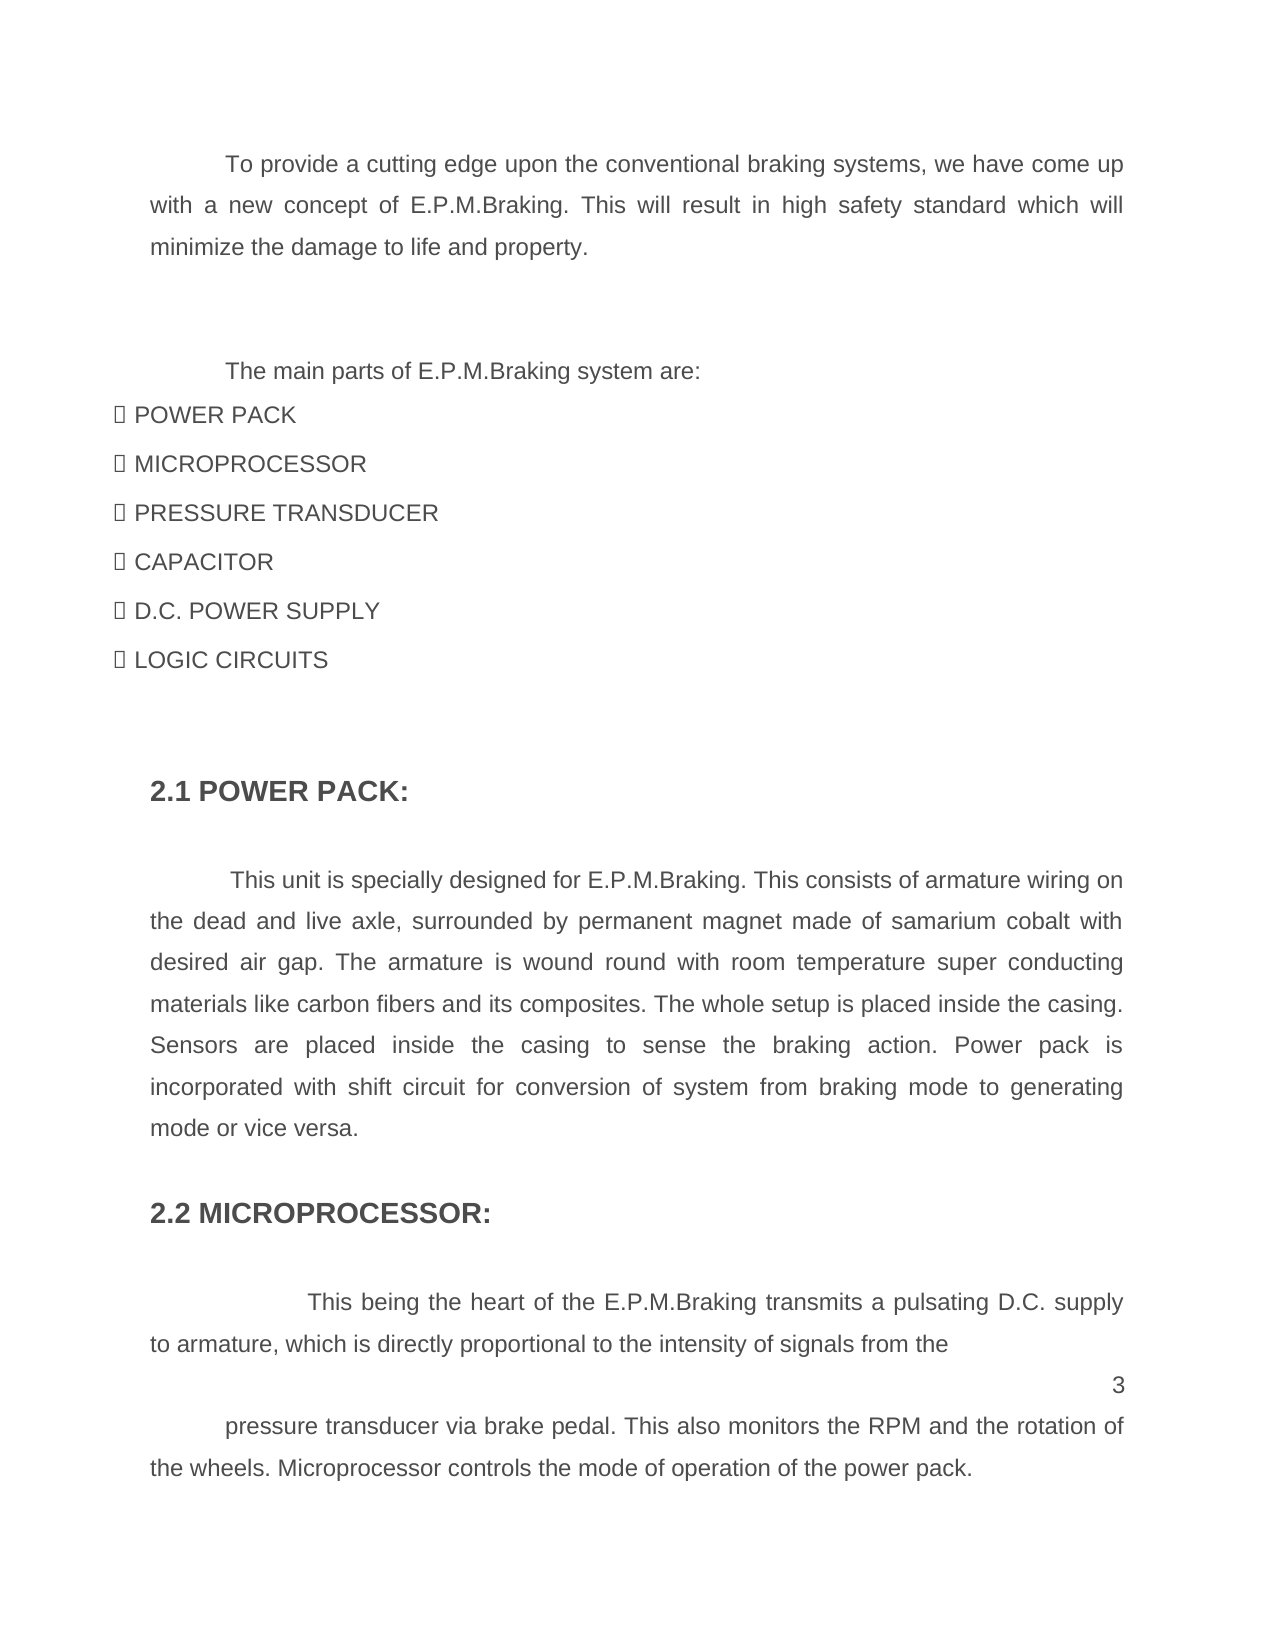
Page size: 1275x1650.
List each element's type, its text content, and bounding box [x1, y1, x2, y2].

text 3 [150, 1371, 1125, 1398]
text This being the heart of the E.P.M.Braking transmits a pulsating D.C. supply to armature, which is directly proportional to the intensity of signals from the [150, 1288, 1125, 1357]
text The main parts of E.P.M.Braking system are: [150, 357, 1125, 384]
text To provide a cutting edge upon the conventional braking systems, we have come up with a new concept of E.P.M.Braking. This will result in high safety standard which will minimize the damage to life and property. [150, 150, 1125, 260]
text  MICROPROCESSOR [112, 447, 1125, 479]
text  POWER PACK [112, 398, 1125, 431]
text pressure transducer via brake pedal. This also monitors the RPM and the rotation of the wheels. Microprocessor controls the mode of operation of the power pack. [150, 1412, 1125, 1481]
text  CAPACITOR [112, 545, 1125, 577]
text 2.1 POWER PACK: [150, 774, 1125, 807]
text  LOGIC CIRCUITS [112, 642, 1125, 675]
text This unit is specially designed for E.P.M.Braking. This consists of armature wiring on the dead and live axle, surrounded by permanent magnet made of samarium cobalt with desired air gap. The armature is wound round with room temperature super conducting materials like carbon fibers and its composites. The whole setup is placed inside the casing. Sensors are placed inside the casing to sense the braking action. Power pack is incorporated with shift circuit for conversion of system from braking mode to generating mode or vice versa. [150, 866, 1125, 1141]
text  D.C. POWER SUPPLY [112, 593, 1125, 626]
text 2.2 MICROPROCESSOR: [150, 1196, 1125, 1230]
text  PRESSURE TRANSDUCER [112, 496, 1125, 528]
